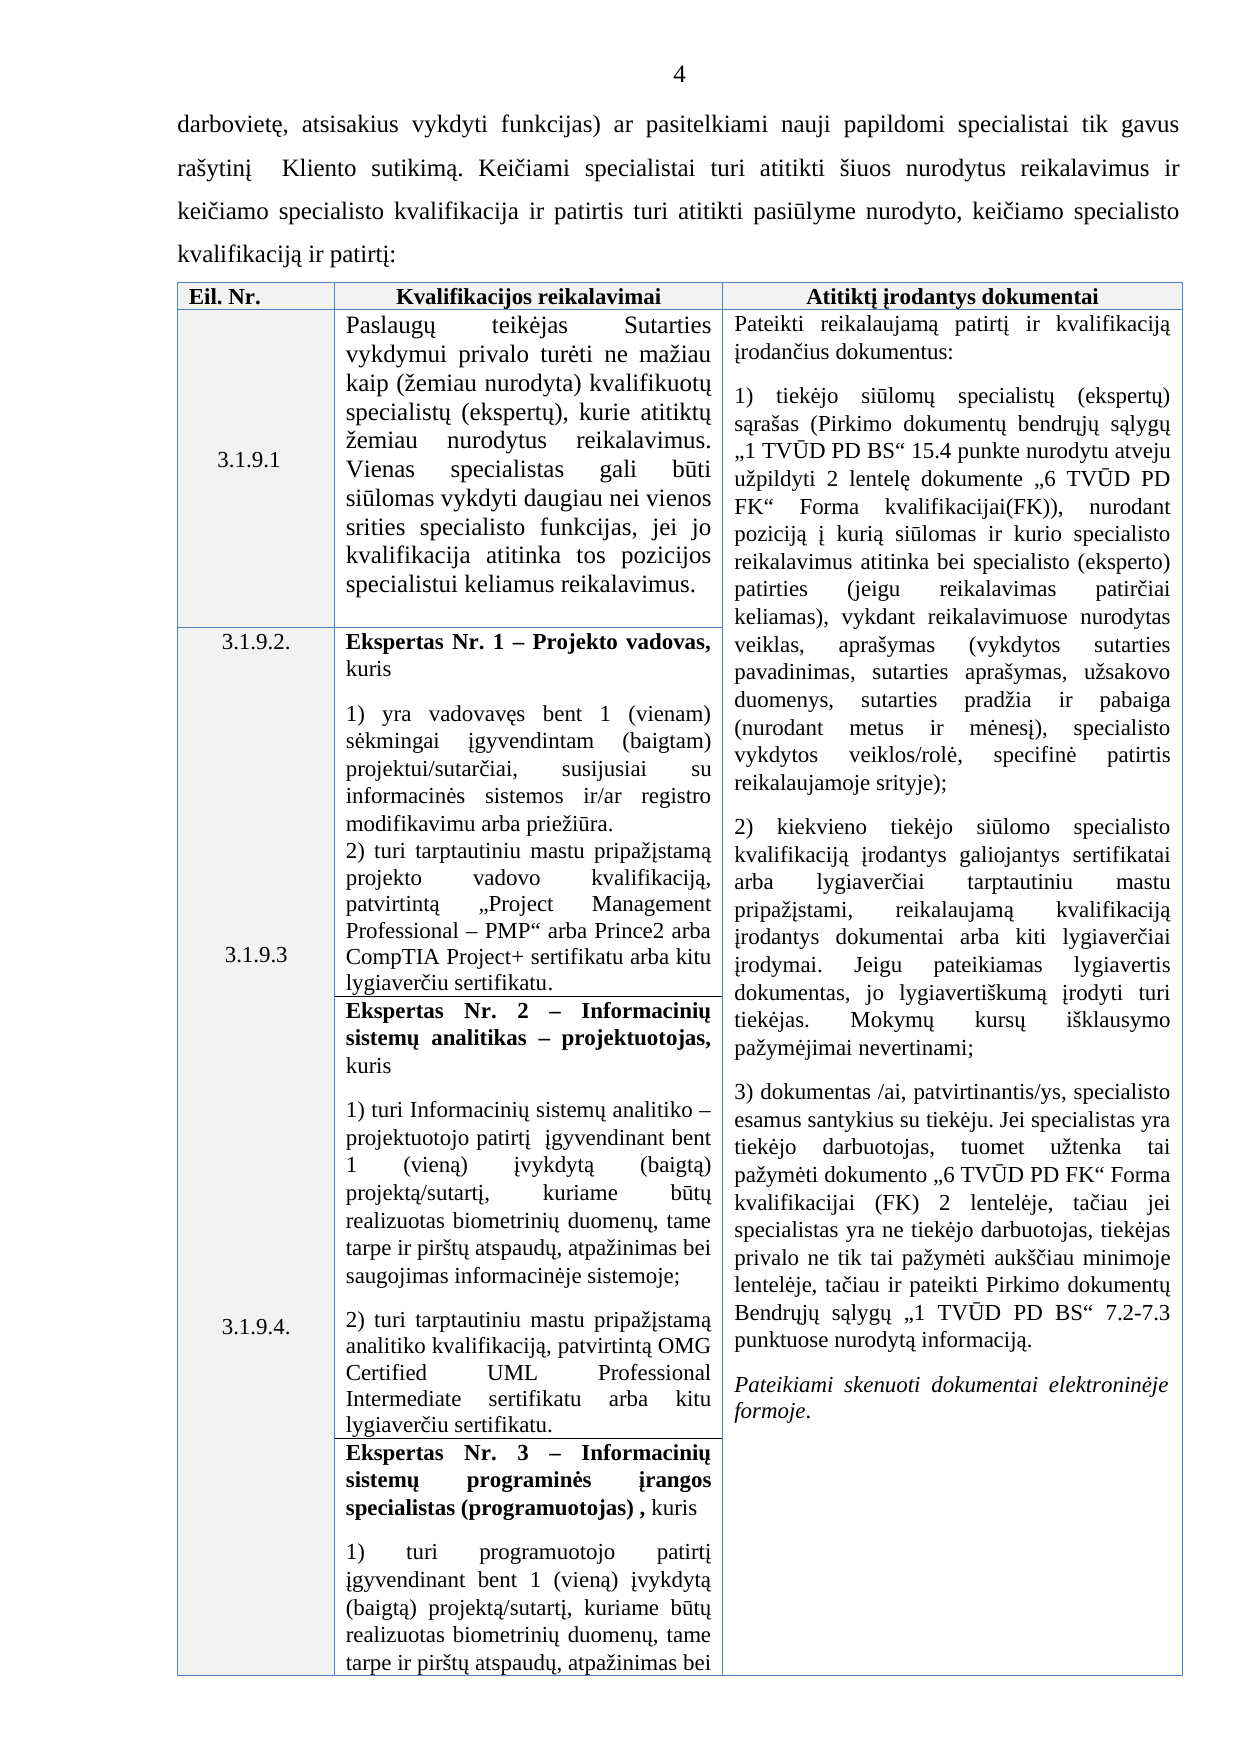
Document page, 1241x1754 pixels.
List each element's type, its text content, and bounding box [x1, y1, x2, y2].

table_header Atitiktį įrodantys dokumentai [723, 283, 1182, 309]
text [177, 109, 1181, 268]
table_header Kvalifikacijos reikalavimai [335, 283, 722, 309]
table_cell Pateikti reikalaujamą patirtį ir kvalifikaciją įrodančius dokumentus: 1) tiekėjo siūlomų specialistų (ekspertų) sąrašas (Pirkimo dokumentų bendrųjų sąlygų „1 TVŪD PD BS“ 15.4 punkte nurodytu atveju užpildyti 2 lentelę dokumente „6 TVŪD PD FK“ Forma kvalifikacijai(FK)), nurodant poziciją į kurią siūlomas ir kurio specialisto reikalavimus atitinka bei specialisto (eksperto) patirties (jeigu reikalavimas patirčiai keliamas), vykdant reikalavimuose nurodytas veiklas, aprašymas (vykdytos sutarties pavadinimas, sutarties aprašymas, užsakovo duomenys, sutarties pradžia ir pabaiga (nurodant metus ir mėnesį), specialisto vykdytos veiklos/rolė, specifinė patirtis reikalaujamoje srityje); 2) kiekvieno tiekėjo siūlomo specialisto kvalifikaciją įrodantys galiojantys sertifikatai arba lygiaverčiai tarptautiniu mastu pripažįstami, reikalaujamą kvalifikaciją įrodantys dokumentai arba kiti lygiaverčiai įrodymai. Jeigu pateikiamas lygiavertis dokumentas, jo lygiavertiškumą įrodyti turi tiekėjas. Mokymų kursų išklausymo pažymėjimai nevertinami; 3) dokumentas /ai, patvirtinantis/ys, specialisto esamus santykius su tiekėju. Jei specialistas yra tiekėjo darbuotojas, tuomet užtenka tai pažymėti dokumento „6 TVŪD PD FK“ Forma kvalifikacijai (FK) 2 lentelėje, tačiau jei specialistas yra ne tiekėjo darbuotojas, tiekėjas privalo ne tik tai pažymėti aukščiau minimoje lentelėje, tačiau ir pateikti Pirkimo dokumentų Bendrųjų sąlygų „1 TVŪD PD BS“ 7.2-7.3 punktuose nurodytą informaciją. Pateikiami skenuoti dokumentai elektroninėje formoje. [723, 310, 1182, 1675]
table_header Eil. Nr. [178, 283, 334, 309]
table_cell [335, 310, 722, 627]
table_cell 3.1.9.1 [178, 310, 334, 627]
table_cell Ekspertas Nr. 1 – Projekto vadovas, kuris 1) yra vadovavęs bent 1 (vienam) sėkmingai įgyvendintam (baigtam) projektui/sutarčiai, susijusiai su informacinės sistemos ir/ar registro modifikavimu arba priežiūra. 2) turi tarptautiniu mastu pripažįstamą projekto vadovo kvalifikaciją, patvirtintą „Project Management Professional – PMP“ arba Prince2 arba CompTIA Project+ sertifikatu arba kitu lygiaverčiu sertifikatu. [335, 628, 722, 996]
table_cell Ekspertas Nr. 2 – Informacinių sistemų analitikas – projektuotojas, kuris 1) turi Informacinių sistemų analitiko – projektuotojo patirtį įgyvendinant bent 1 (vieną) įvykdytą (baigtą) projektą/sutartį, kuriame būtų realizuotas biometrinių duomenų, tame tarpe ir pirštų atspaudų, atpažinimas bei saugojimas informacinėje sistemoje; 2) turi tarptautiniu mastu pripažįstamą analitiko kvalifikaciją, patvirtintą OMG Certified UML Professional Intermediate sertifikatu arba kitu lygiaverčiu sertifikatu. [335, 997, 722, 1438]
table_cell 3.1.9.2. 3.1.9.3 3.1.9.4. 3.1.9.5. [178, 628, 334, 1675]
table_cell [335, 1439, 722, 1675]
